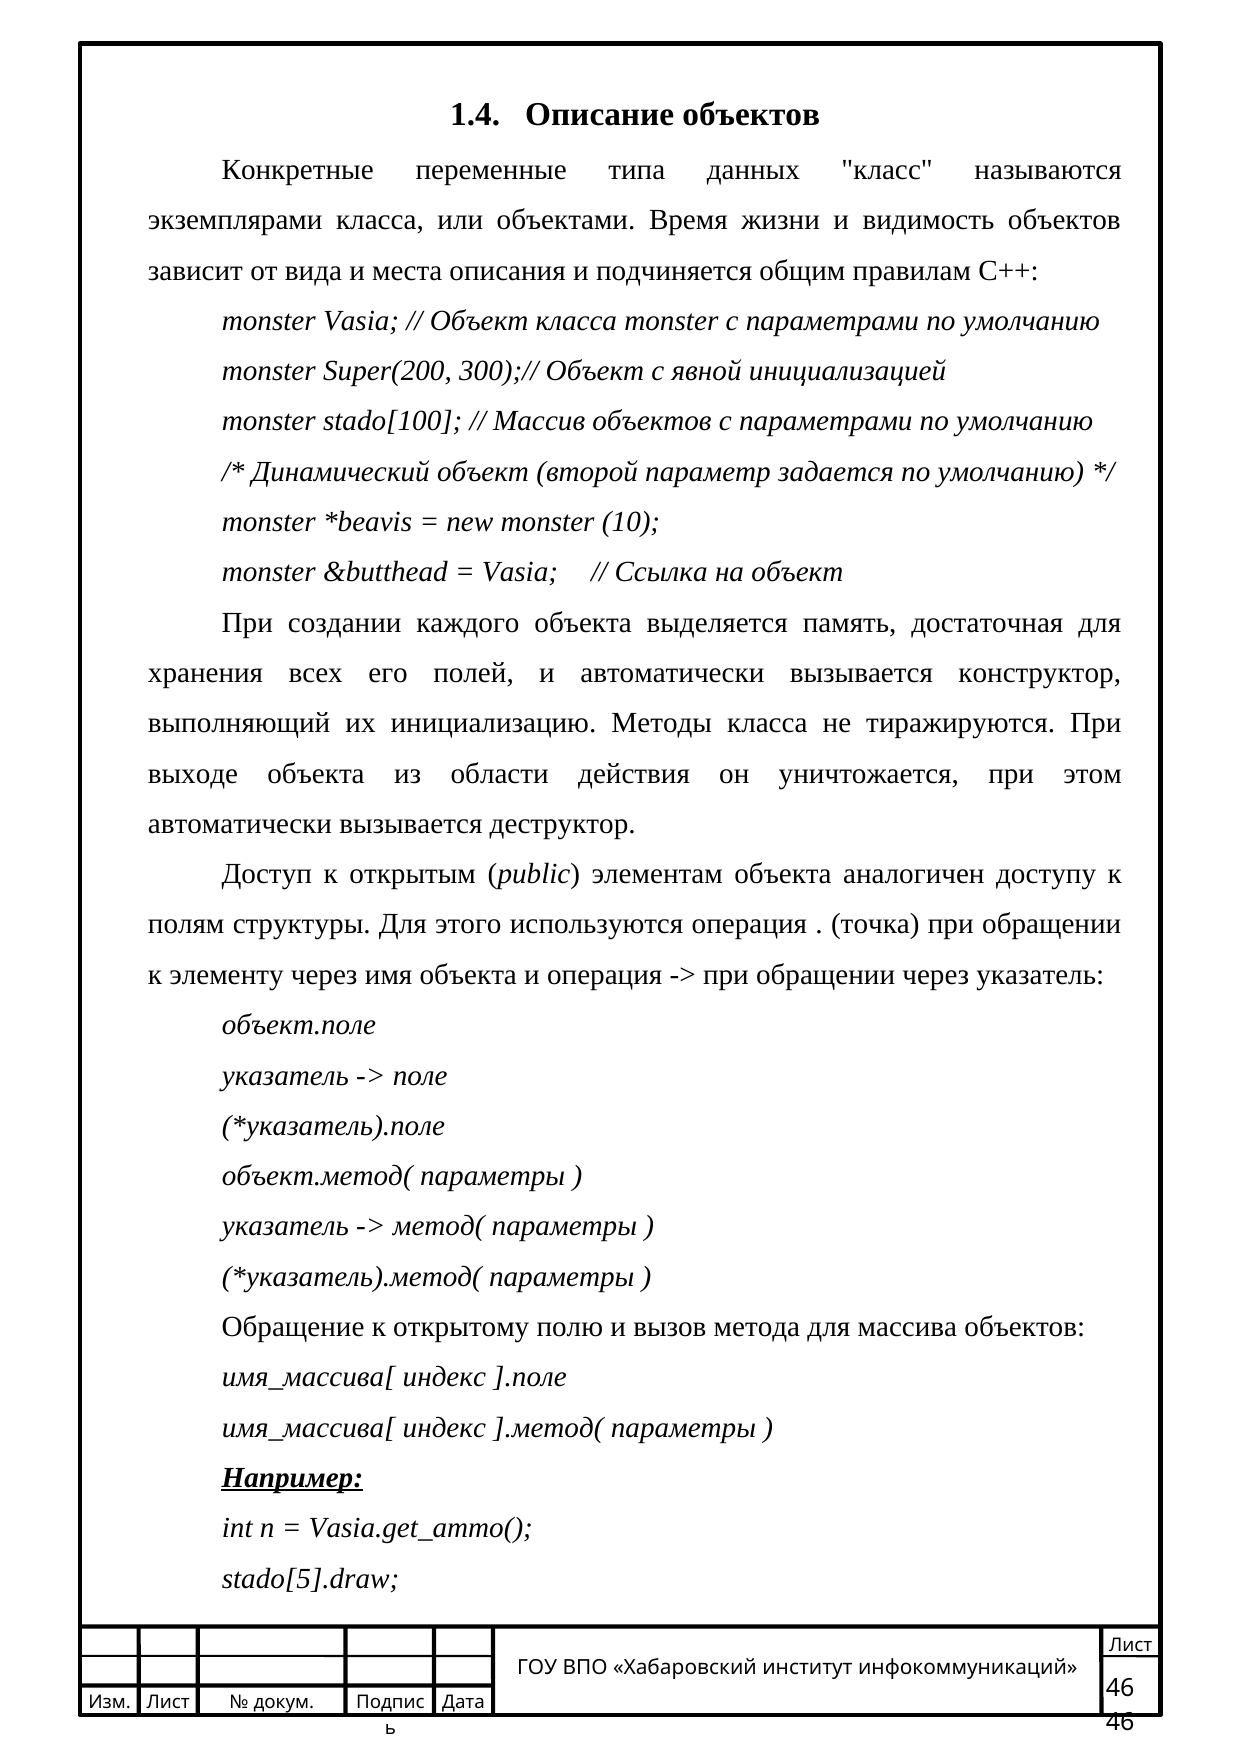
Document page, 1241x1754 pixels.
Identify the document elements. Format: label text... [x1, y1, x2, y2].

text Доступ к открытым (public) элементам объекта аналогичен доступу к полям структуры. Для этого используются операция . (точка) при обращении к элементу через имя объекта и операция -> при обращении через указатель: [148, 856, 1122, 991]
text При создании каждого объекта выделяется память, достаточная для хранения всех его полей, и автоматически вызывается конструктор, выполняющий их инициализацию. Методы класса не тиражируются. При выходе объекта из области действия он уничтожается, при этом автоматически вызывается деструктор. [148, 605, 1122, 839]
text Например: [148, 1460, 1122, 1494]
text monster &butthead = Vasia; // Ссылка на объект [148, 554, 1122, 588]
text monster Vasia; // Объект класса monster с параметрами по умолчанию [148, 303, 1122, 336]
text объект.поле [148, 1007, 1122, 1041]
text Конкретные переменные типа данных "класс" называются экземплярами класса, или объектами. Время жизни и видимость объектов зависит от вида и места описания и подчиняется общим правилам С++: [148, 152, 1122, 286]
text указатель -> поле [148, 1058, 1122, 1091]
text Обращение к открытому полю и вызов метода для массива объектов: [148, 1309, 1122, 1343]
text (*указатель).метод( параметры ) [148, 1259, 1122, 1292]
text stado[5].draw; [148, 1561, 1122, 1594]
text имя_массива[ индекс ].поле [148, 1359, 1122, 1393]
text monster stado[100]; // Массив объектов с параметрами по умолчанию [148, 403, 1122, 437]
list Описание объектов [148, 94, 1122, 133]
text (*указатель).поле [148, 1108, 1122, 1141]
text monster Super(200, 300);// Объект с явной инициализацией [148, 353, 1122, 387]
text int n = Vasia.get_ammo(); [148, 1510, 1122, 1544]
text /* Динамический объект (второй параметр задается по умолчанию) */ [148, 454, 1122, 487]
text имя_массива[ индекс ].метод( параметры ) [148, 1410, 1122, 1443]
text monster *beavis = new monster (10); [148, 504, 1122, 538]
text указатель -> метод( параметры ) [148, 1208, 1122, 1242]
text объект.метод( параметры ) [148, 1158, 1122, 1192]
